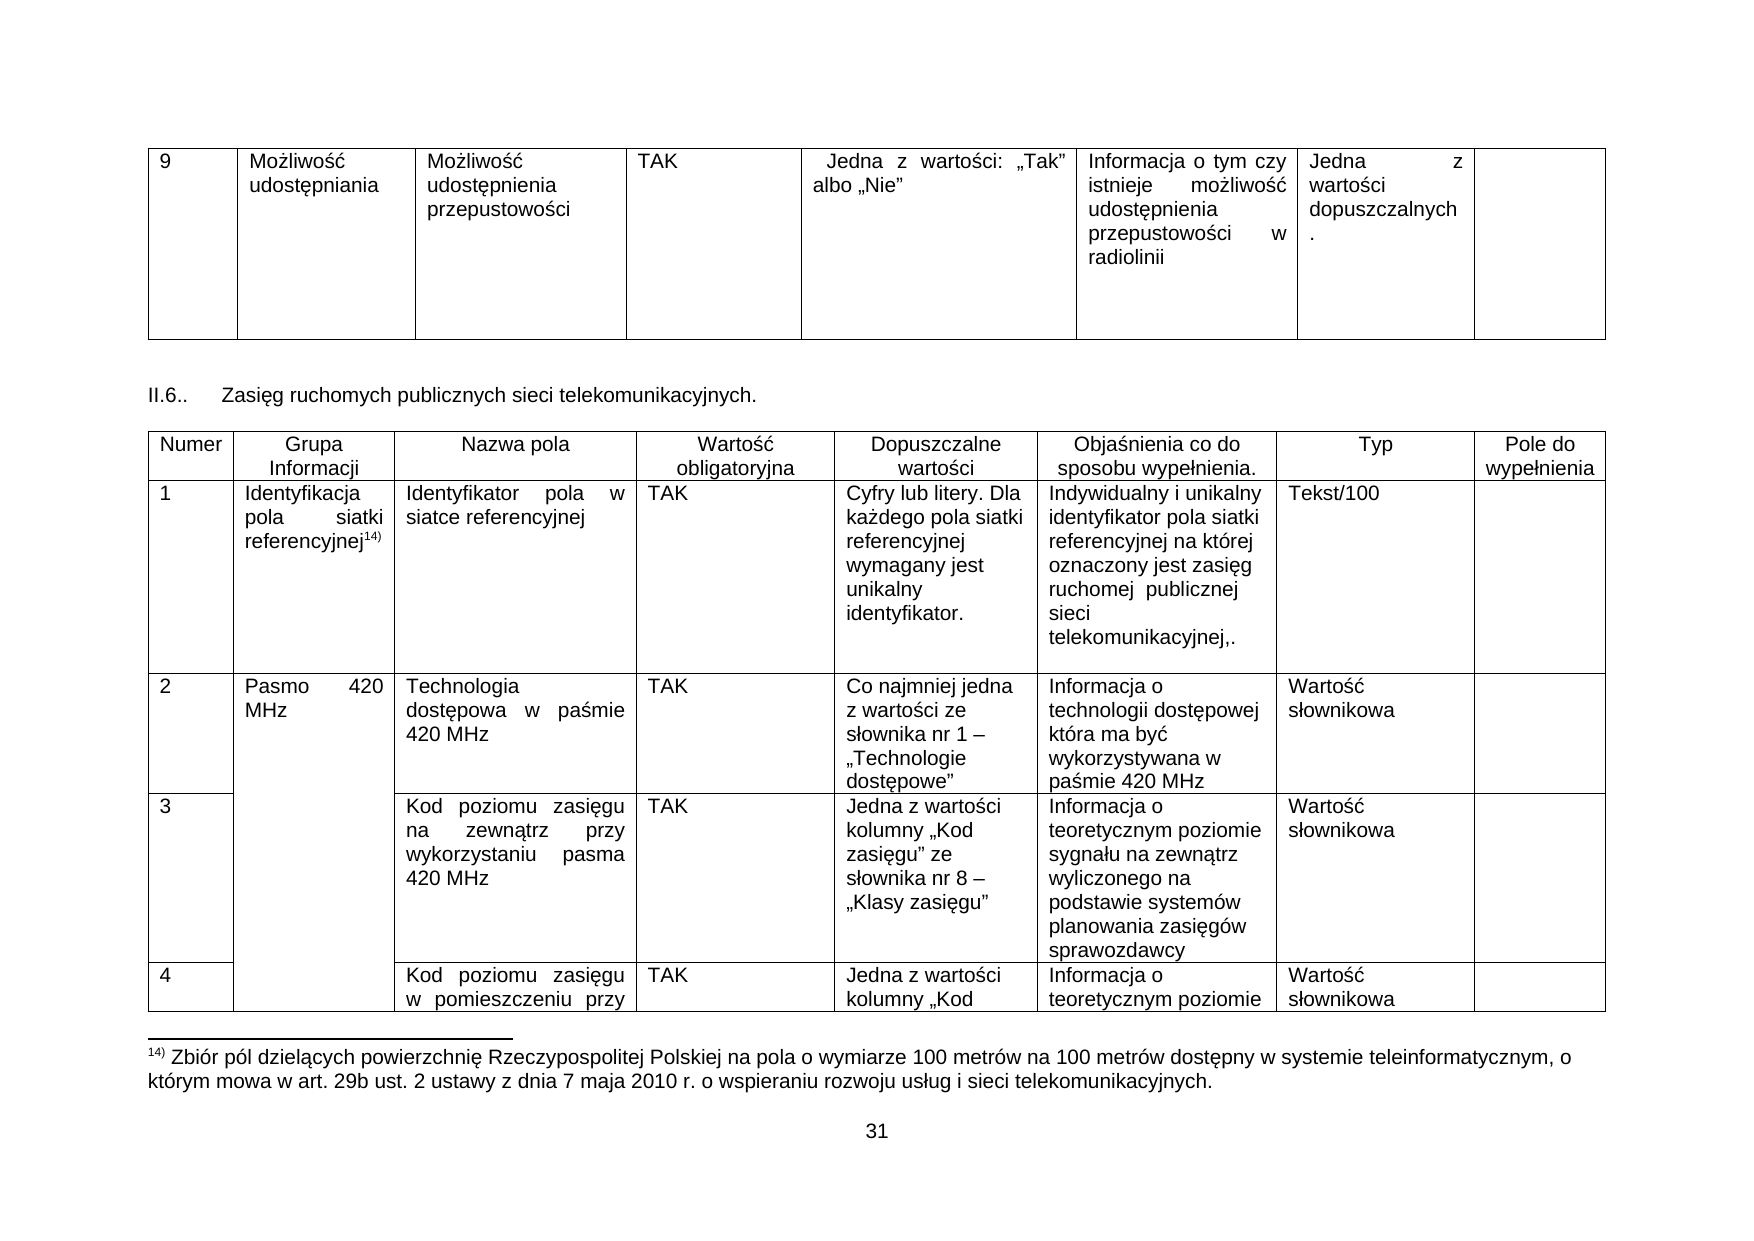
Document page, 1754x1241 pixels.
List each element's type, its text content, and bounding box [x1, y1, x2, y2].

table_cell TAK [637, 794, 834, 962]
table_cell 2 [149, 674, 233, 793]
table_header Nazwa pola [395, 432, 636, 480]
table_cell Wartość słownikowa [1277, 674, 1474, 793]
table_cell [395, 963, 636, 1011]
table_header Numer [149, 432, 233, 480]
table_cell [1475, 149, 1605, 339]
table_cell Możliwość udostępniania [238, 149, 415, 339]
table_cell Wartość słownikowa [1277, 794, 1474, 962]
table_cell [1475, 481, 1605, 672]
table_cell 1 [149, 481, 233, 672]
table_header Grupa Informacji [234, 432, 394, 480]
table_cell 4 [149, 963, 233, 1011]
text II.6.. Zasięg ruchomych publicznych sieci telekomunikacyjnych. [148, 383, 1606, 407]
table_cell Identyfikacja pola siatki referencyjnej) [234, 481, 394, 672]
table_header Typ [1277, 432, 1474, 480]
table_cell Jedna z wartości: „Tak” albo „Nie” [802, 149, 1076, 339]
table_cell Informacja o technologii dostępowej która ma być wykorzystywana w paśmie 420 MHz [1038, 674, 1276, 793]
table_header Dopuszczalne wartości [835, 432, 1037, 480]
table_header Wartość obligatoryjna [637, 432, 834, 480]
table_cell TAK [637, 481, 834, 672]
table_cell Co najmniej jedna z wartości ze słownika nr 1 – „Technologie dostępowe” [835, 674, 1037, 793]
table_cell [1475, 794, 1605, 962]
table_cell Jedna z wartości kolumny „Kod zasięgu” ze słownika nr 8 – „Klasy zasięgu” [835, 794, 1037, 962]
table_cell TAK [627, 149, 801, 339]
table_cell [1475, 963, 1605, 1011]
table_cell Możliwość udostępnienia przepustowości [416, 149, 626, 339]
table_cell Jedna z wartości dopuszczalnych. [1298, 149, 1474, 339]
table_cell Informacja o tym czy istnieje możliwość udostępnienia przepustowości w radiolinii [1077, 149, 1297, 339]
table_cell Indywidualny i unikalny identyfikator pola siatki referencyjnej na której oznaczony jest zasięg ruchomej publicznej sieci telekomunikacyjnej,. [1038, 481, 1276, 672]
table_cell 9 [149, 149, 237, 339]
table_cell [835, 963, 1037, 1011]
table_cell TAK [637, 963, 834, 1011]
table_cell Pasmo 420 MHz [234, 674, 394, 1011]
table_cell Informacja o teoretycznym poziomie sygnału na zewnątrz wyliczonego na podstawie systemów planowania zasięgów sprawozdawcy [1038, 794, 1276, 962]
table_cell Cyfry lub litery. Dla każdego pola siatki referencyjnej wymagany jest unikalny identyfikator. [835, 481, 1037, 672]
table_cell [1038, 963, 1276, 1011]
table_cell 3 [149, 794, 233, 962]
table_cell Kod poziomu zasięgu na zewnątrz przy wykorzystaniu pasma 420 MHz [395, 794, 636, 962]
table_cell [1475, 674, 1605, 793]
table_header Pole do wypełnienia [1475, 432, 1605, 480]
table_cell Identyfikator pola w siatce referencyjnej [395, 481, 636, 672]
table_cell Technologia dostępowa w paśmie 420 MHz [395, 674, 636, 793]
table_cell TAK [637, 674, 834, 793]
table_cell Tekst/100 [1277, 481, 1474, 672]
table_cell Wartość słownikowa [1277, 963, 1474, 1011]
table_header Objaśnienia co do sposobu wypełnienia. [1038, 432, 1276, 480]
